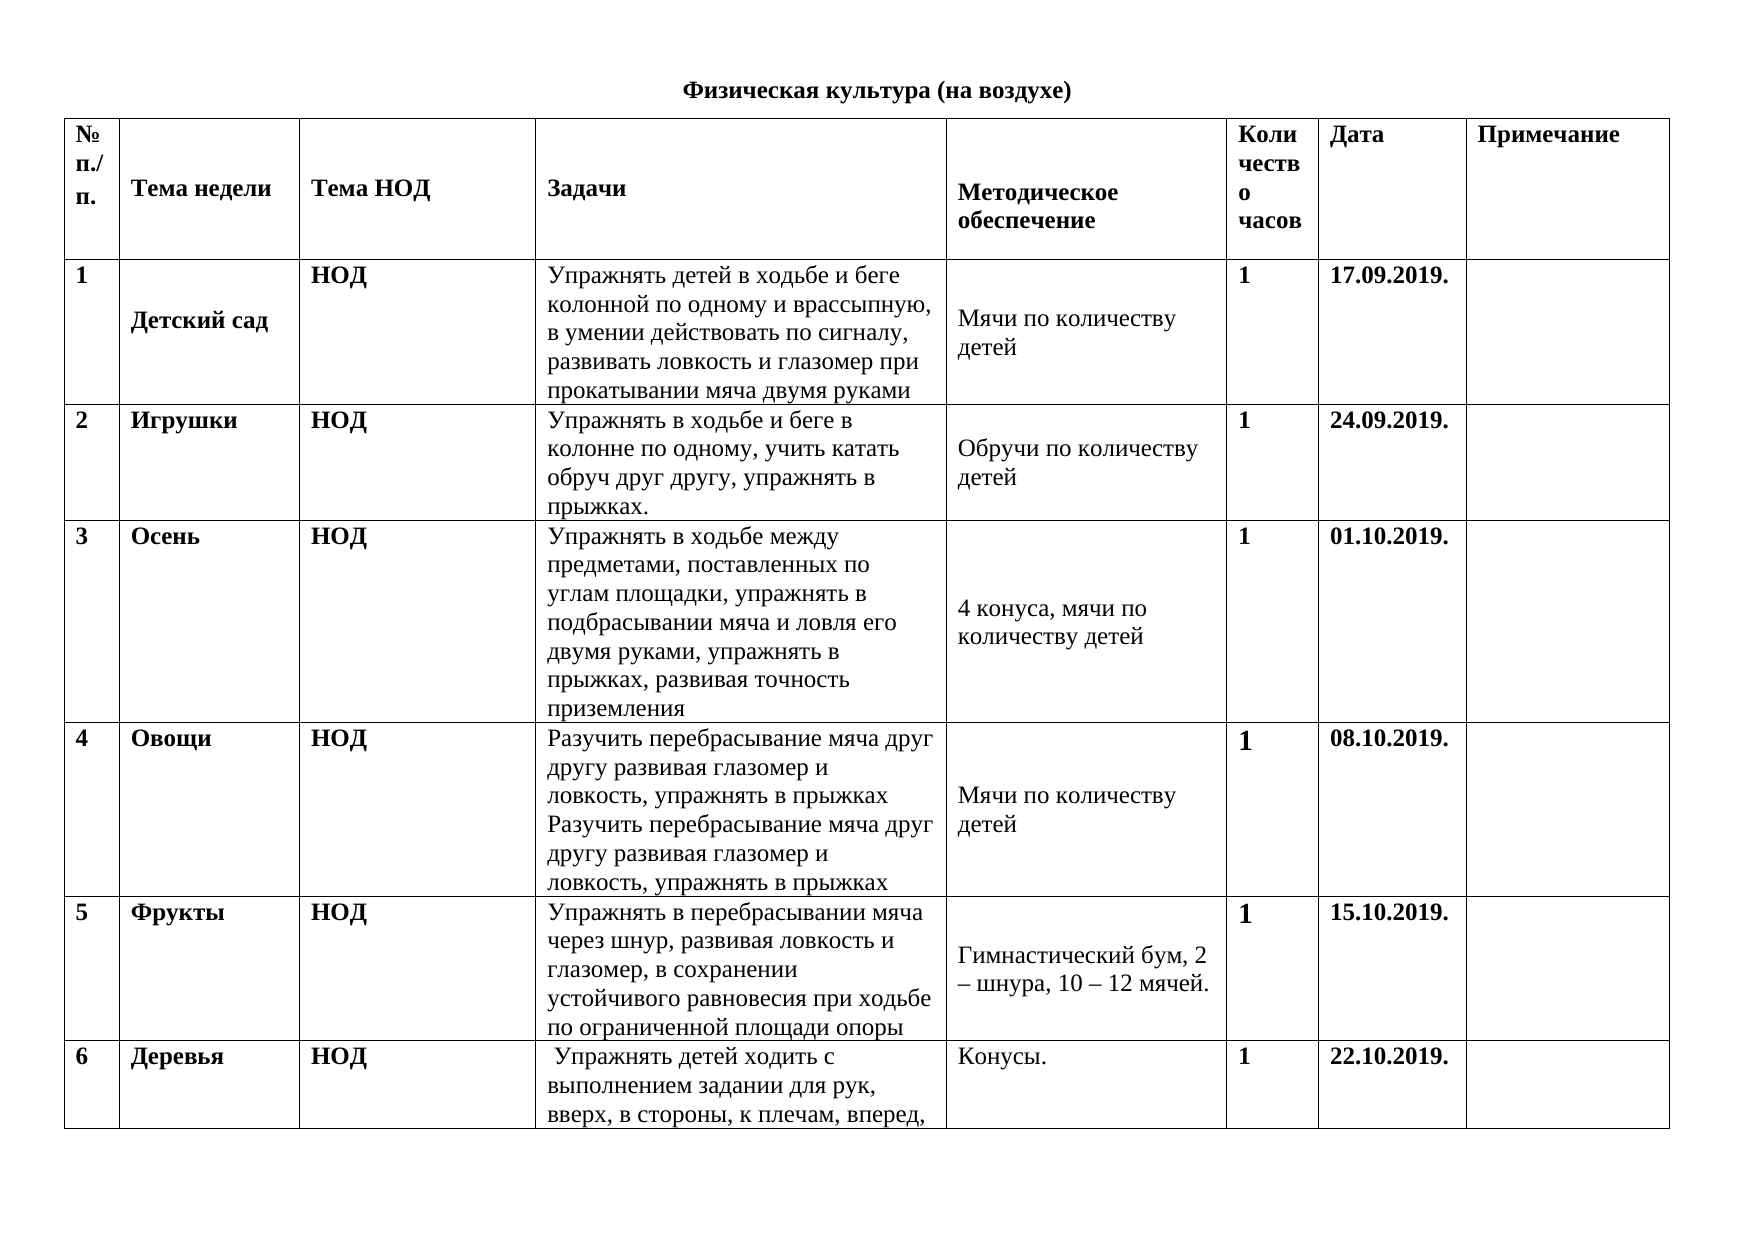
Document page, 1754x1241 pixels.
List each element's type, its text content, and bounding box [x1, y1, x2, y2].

table_header Тема недели [120, 119, 299, 259]
table_cell Игрушки [120, 405, 299, 520]
table_cell 24.09.2019. [1319, 405, 1466, 520]
table_cell Упражнять в ходьбе и беге в колонне по одному, учить катать обруч друг другу, упражнять в прыжках. [536, 405, 946, 520]
table_cell 15.10.2019. [1319, 897, 1466, 1040]
table_cell 2 [65, 405, 119, 520]
table_cell Осень [120, 521, 299, 722]
table_cell 5 [65, 897, 119, 1040]
table_cell 4 [65, 723, 119, 896]
table_cell НОД [300, 405, 535, 520]
table_cell [1467, 1041, 1669, 1128]
table_header Методическое обеспечение [947, 119, 1226, 259]
table_cell 01.10.2019. [1319, 521, 1466, 722]
table_cell 22.10.2019. [1319, 1041, 1466, 1128]
table_cell [1467, 521, 1669, 722]
table_cell [1467, 260, 1669, 404]
table_cell Упражнять в ходьбе между предметами, поставленных по углам площадки, упражнять в подбрасывании мяча и ловля его двумя руками, упражнять в прыжках, развивая точность приземления [536, 521, 946, 722]
table_cell 4 конуса, мячи по количеству детей [947, 521, 1226, 722]
table_cell 1 [1227, 405, 1318, 520]
table_cell 1 [1227, 521, 1318, 722]
text Физическая культура (на воздухе) [75, 75, 1679, 104]
table_cell Обручи по количеству детей [947, 405, 1226, 520]
table_cell [1467, 897, 1669, 1040]
table_header Дата [1319, 119, 1466, 259]
table_header Задачи [536, 119, 946, 259]
table_cell Упражнять детей в ходьбе и беге колонной по одному и врассыпную, в умении действовать по сигналу, развивать ловкость и глазомер при прокатывании мяча двумя руками [536, 260, 946, 404]
table_cell [1467, 723, 1669, 896]
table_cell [536, 1041, 946, 1128]
table_cell НОД [300, 1041, 535, 1128]
table_cell НОД [300, 723, 535, 896]
table_header Тема НОД [300, 119, 535, 259]
table_cell 6 [65, 1041, 119, 1128]
table_cell 17.09.2019. [1319, 260, 1466, 404]
table_cell Гимнастический бум, 2 – шнура, 10 – 12 мячей. [947, 897, 1226, 1040]
table_cell Овощи [120, 723, 299, 896]
table_cell 1 [1227, 1041, 1318, 1128]
table_header Примечание [1467, 119, 1669, 259]
table_cell 1 [1227, 723, 1318, 896]
table_header Количество часов [1227, 119, 1318, 259]
table_header № п./п. [65, 119, 119, 259]
table_cell Детский сад [120, 260, 299, 404]
table_cell Упражнять в перебрасывании мяча через шнур, развивая ловкость и глазомер, в сохранении устойчивого равновесия при ходьбе по ограниченной площади опоры [536, 897, 946, 1040]
table_cell 1 [65, 260, 119, 404]
table_cell Мячи по количеству детей [947, 260, 1226, 404]
table_cell Мячи по количеству детей [947, 723, 1226, 896]
table_cell НОД [300, 521, 535, 722]
table_cell НОД [300, 260, 535, 404]
table_cell [1467, 405, 1669, 520]
table_cell Фрукты [120, 897, 299, 1040]
table_cell 08.10.2019. [1319, 723, 1466, 896]
table_cell 3 [65, 521, 119, 722]
table_cell НОД [300, 897, 535, 1040]
table_cell 1 [1227, 260, 1318, 404]
table_cell Деревья [120, 1041, 299, 1128]
table_cell Разучить перебрасывание мяча друг другу развивая глазомер и ловкость, упражнять в прыжках Разучить перебрасывание мяча друг другу развивая глазомер и ловкость, упражнять в прыжках [536, 723, 946, 896]
table_cell Конусы. [947, 1041, 1226, 1128]
table_cell 1 [1227, 897, 1318, 1040]
